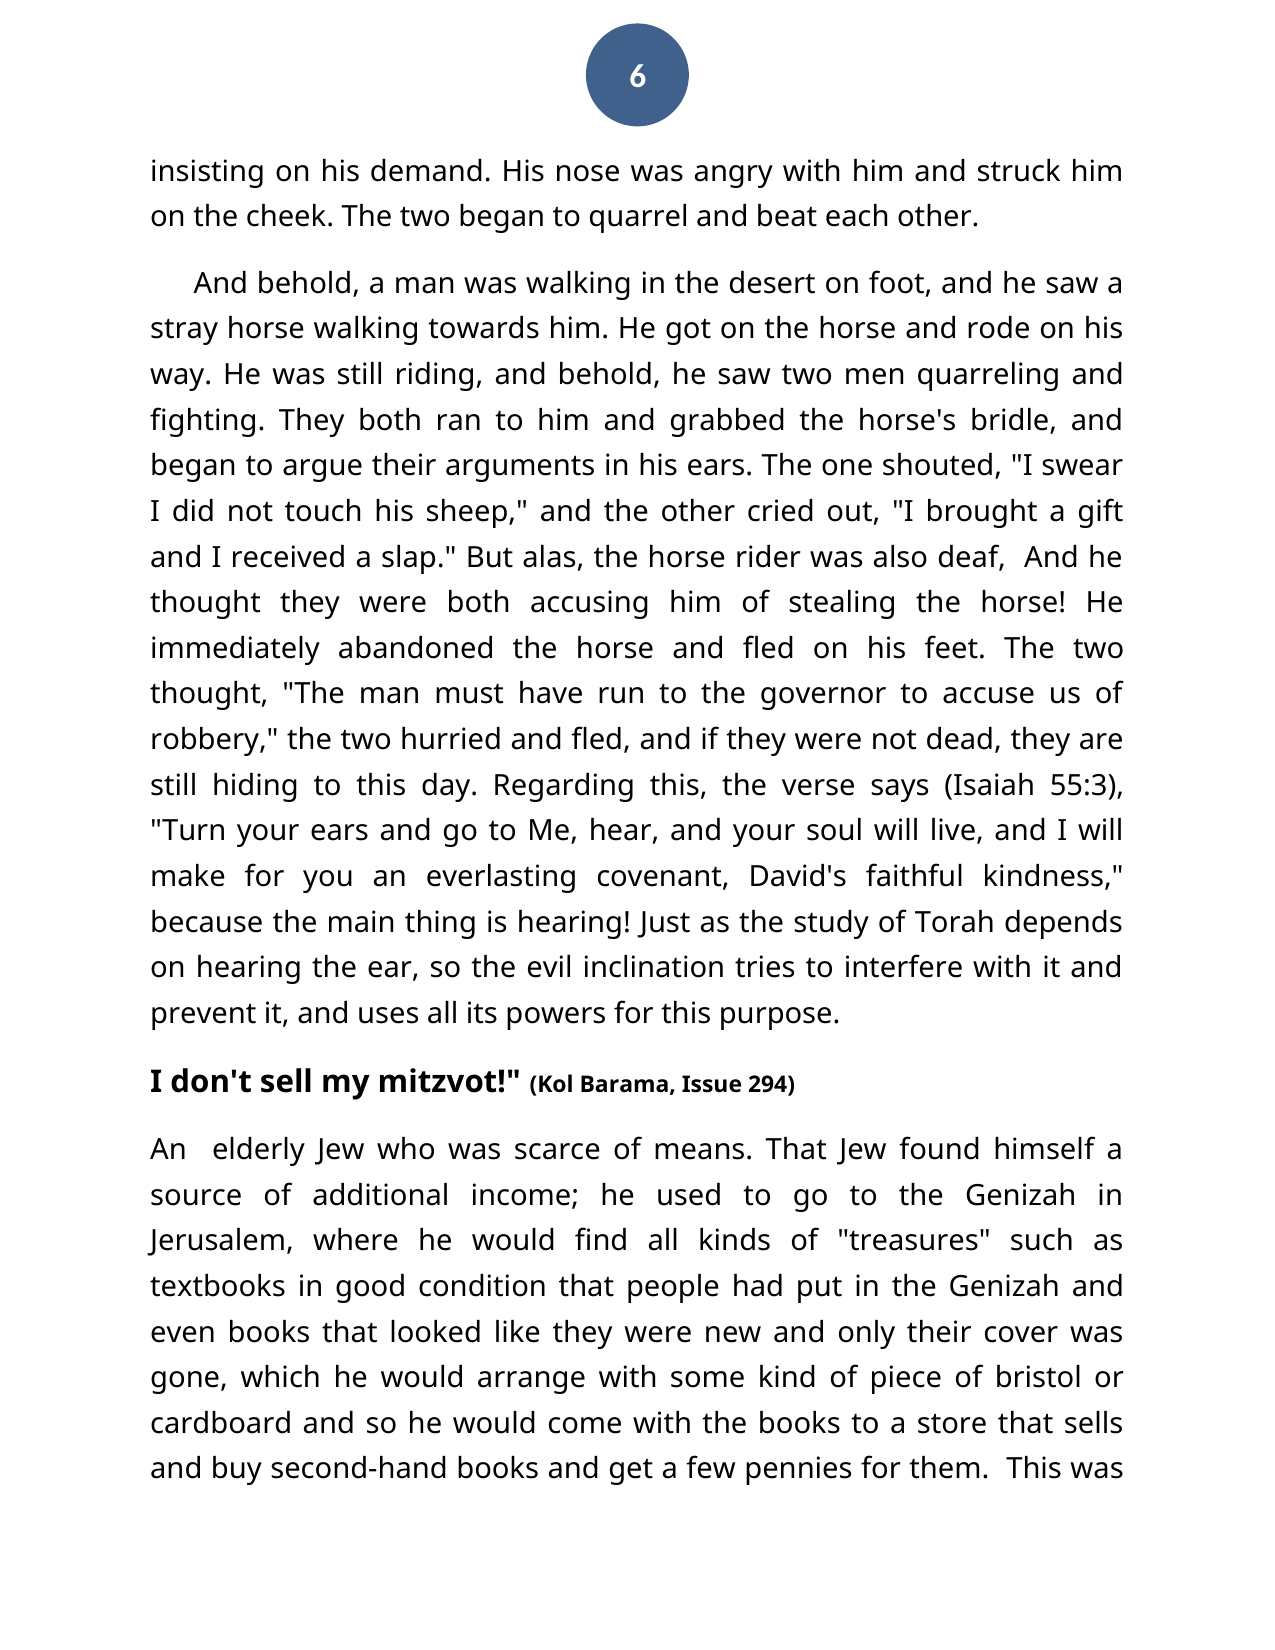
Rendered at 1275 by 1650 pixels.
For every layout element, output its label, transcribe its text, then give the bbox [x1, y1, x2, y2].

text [150, 150, 1125, 235]
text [150, 1128, 1125, 1487]
text And behold, a man was walking in the desert on foot, and he saw a stray horse walking towards him. He got on the horse and rode on his way. He was still riding, and behold, he saw two men quarreling and fighting. They both ran to him and grabbed the horse's bridle, and began to argue their arguments in his ears. The one shouted, "I swear I did not touch his sheep," and the other cried out, "I brought a gift and I received a slap." But alas, the horse rider was also deaf, And he thought they were both accusing him of stealing the horse! He immediately abandoned the horse and fled on his feet. The two thought, "The man must have run to the governor to accuse us of robbery," the two hurried and fled, and if they were not dead, they are still hiding to this day. Regarding this, the verse says (Isaiah 55:3), "Turn your ears and go to Me, hear, and your soul will live, and I will make for you an everlasting covenant, David's faithful kindness," because the main thing is hearing! Just as the study of Torah depends on hearing the ear, so the evil inclination tries to interfere with it and prevent it, and uses all its powers for this purpose. [150, 262, 1125, 1032]
text I don't sell my mitzvot!" (Kol Barama, Issue 294) [150, 1058, 1125, 1101]
